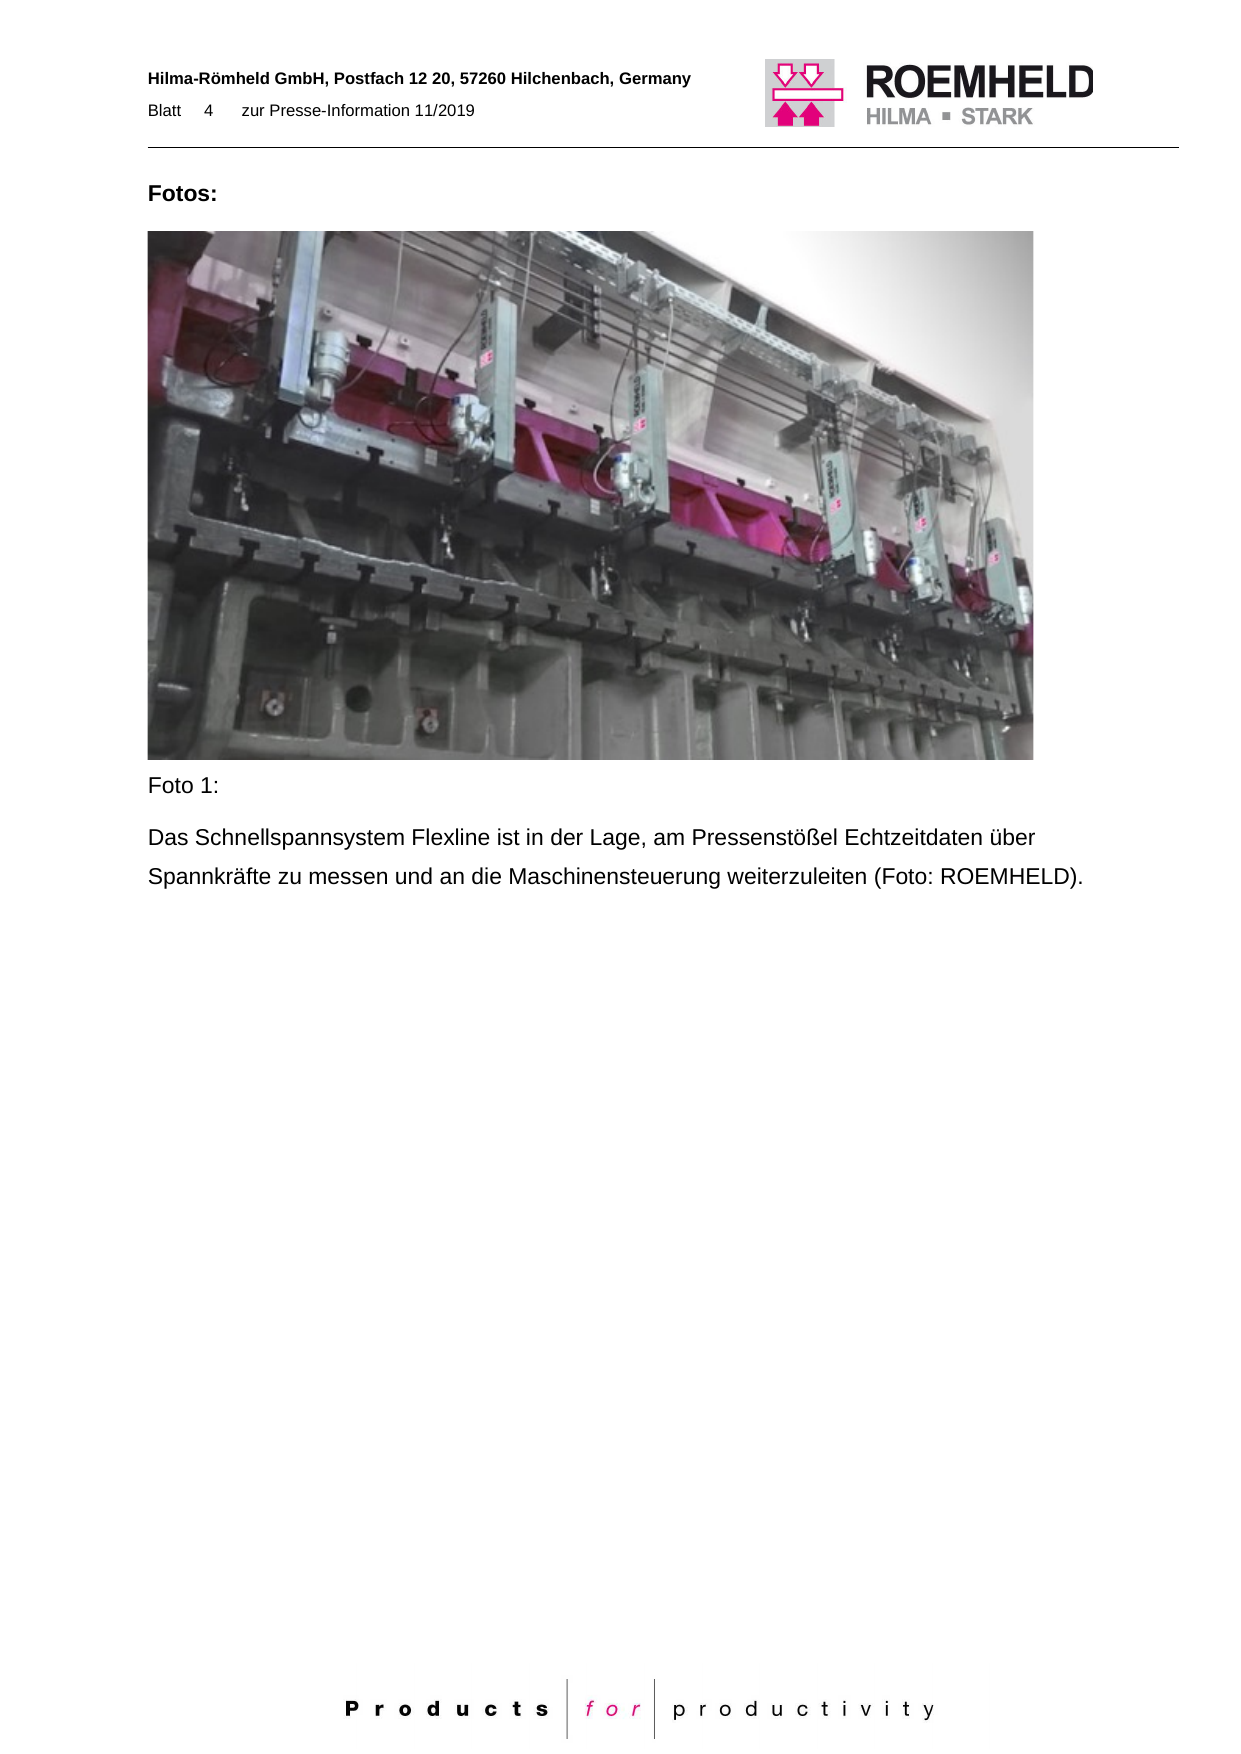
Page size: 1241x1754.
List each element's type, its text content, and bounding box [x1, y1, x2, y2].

text Fotos: [148, 148, 1162, 206]
picture [147, 231, 1034, 760]
picture [299, 1663, 990, 1749]
text Foto 1: [148, 772, 1162, 798]
picture [763, 59, 1093, 126]
text Das Schnellspannsystem Flexline ist in der Lage, am Pressenstößel Echtzeitdaten über Spannkräfte zu messen und an die Maschinensteuerung weiterzuleiten (Foto: ROEMHELD). [148, 824, 1162, 889]
